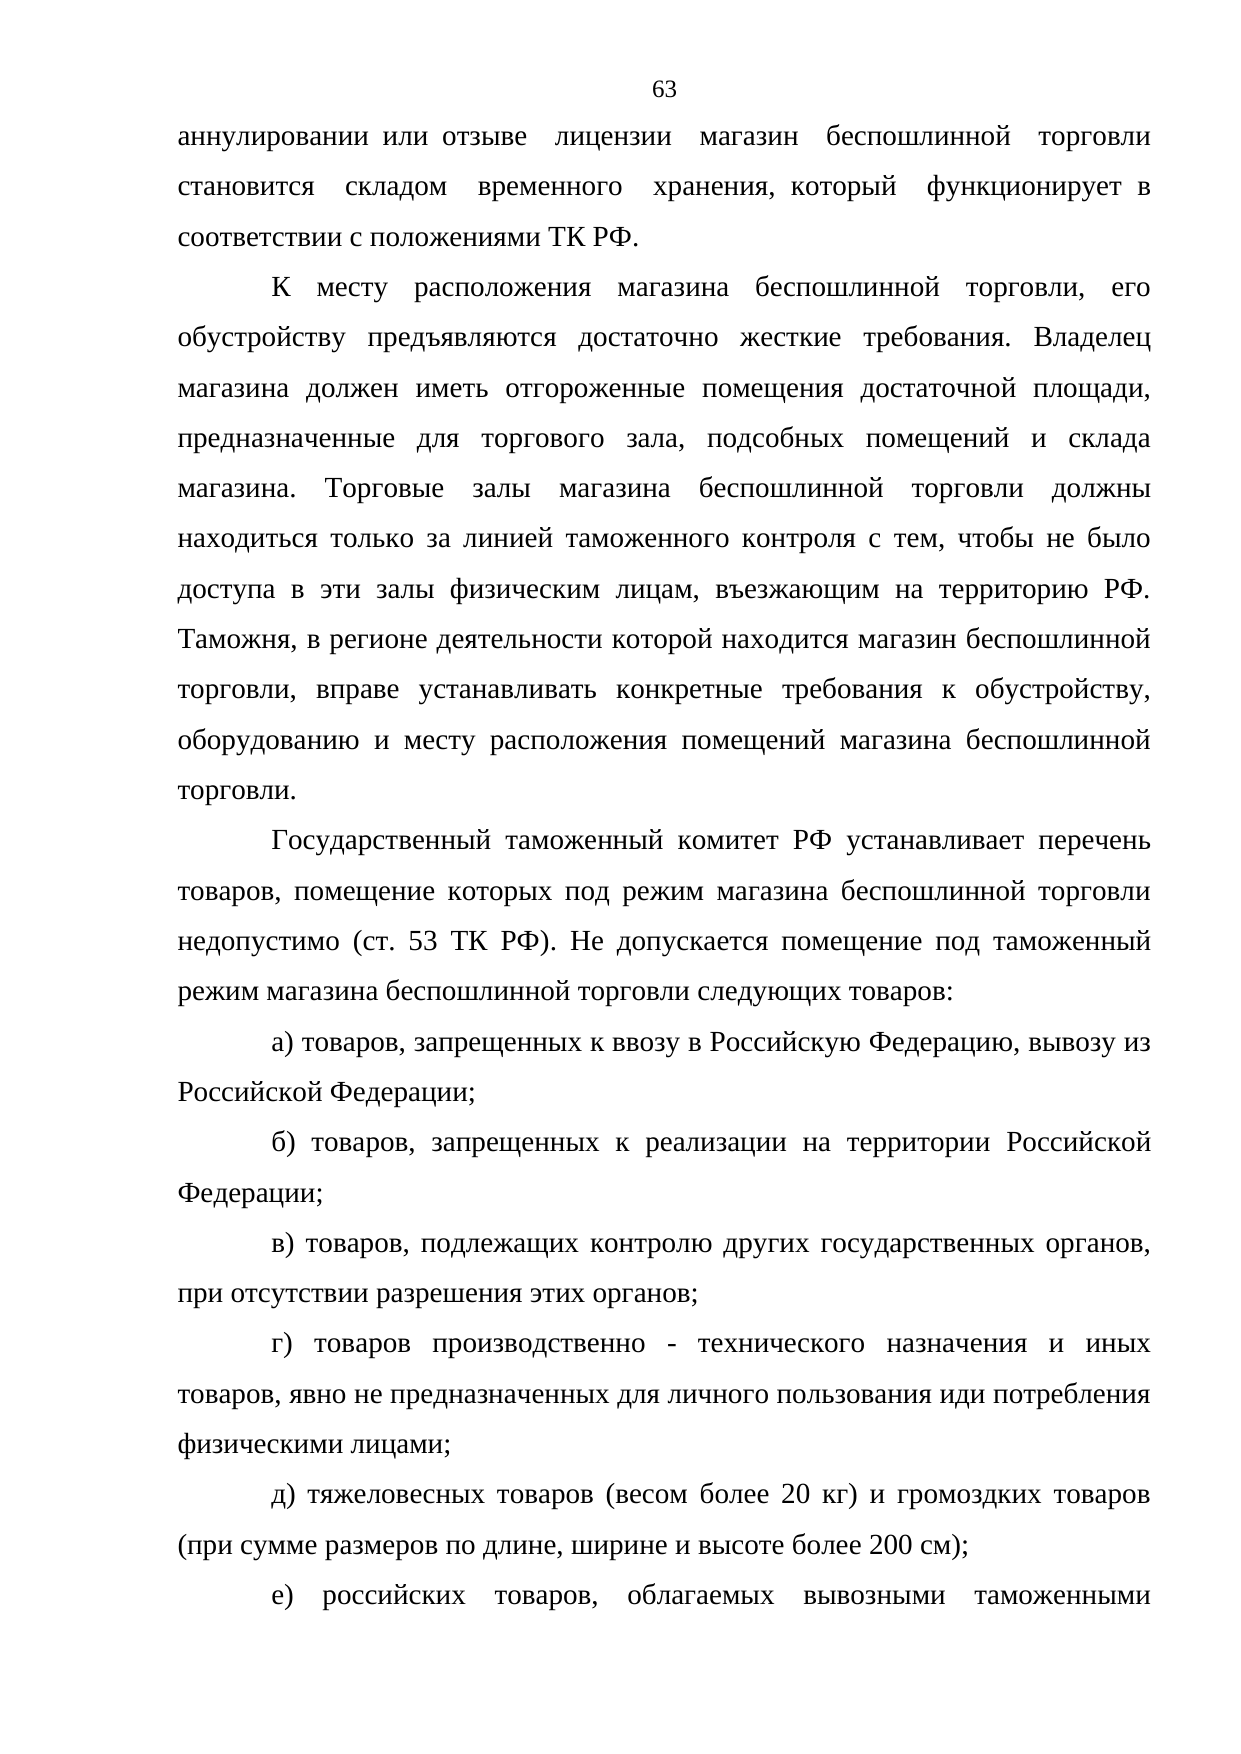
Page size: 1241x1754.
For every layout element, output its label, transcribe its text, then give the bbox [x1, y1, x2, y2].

text д) тяжеловесных товаров (весом более 20 кг) и громоздких товаров (при сумме размеров по длине, ширине и высоте более 200 см); [177, 1477, 1152, 1560]
text б) товаров, запрещенных к реализации на территории Российской Федерации; [177, 1124, 1152, 1208]
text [177, 1577, 1152, 1611]
text г) товаров производственно - технического назначения и иных товаров, явно не предназначенных для личного пользования иди потребления физическими лицами; [177, 1326, 1152, 1460]
text в) товаров, подлежащих контролю других государственных органов, при отсутствии разрешения этих органов; [177, 1225, 1152, 1309]
text Государственный таможенный комитет РФ устанавливает перечень товаров, помещение которых под режим магазина беспошлинной торговли недопустимо (ст. 53 ТК РФ). Не допускается помещение под таможенный режим магазина беспошлинной торговли следующих товаров: [177, 822, 1152, 1007]
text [177, 118, 1152, 252]
text а) товаров, запрещенных к ввозу в Российскую Федерацию, вывозу из Российской Федерации; [177, 1024, 1152, 1108]
text К месту расположения магазина беспошлинной торговли, его обустройству предъявляются достаточно жесткие требования. Владелец магазина должен иметь отгороженные помещения достаточной площади, предназначенные для торгового зала, подсобных помещений и склада магазина. Торговые залы магазина беспошлинной торговли должны находиться только за линией таможенного контроля с тем, чтобы не было доступа в эти залы физическим лицам, въезжающим на территорию РФ. Таможня, в регионе деятельности которой находится магазин беспошлинной торговли, вправе устанавливать конкретные требования к обустройству, оборудованию и месту расположения помещений магазина беспошлинной торговли. [177, 269, 1152, 806]
